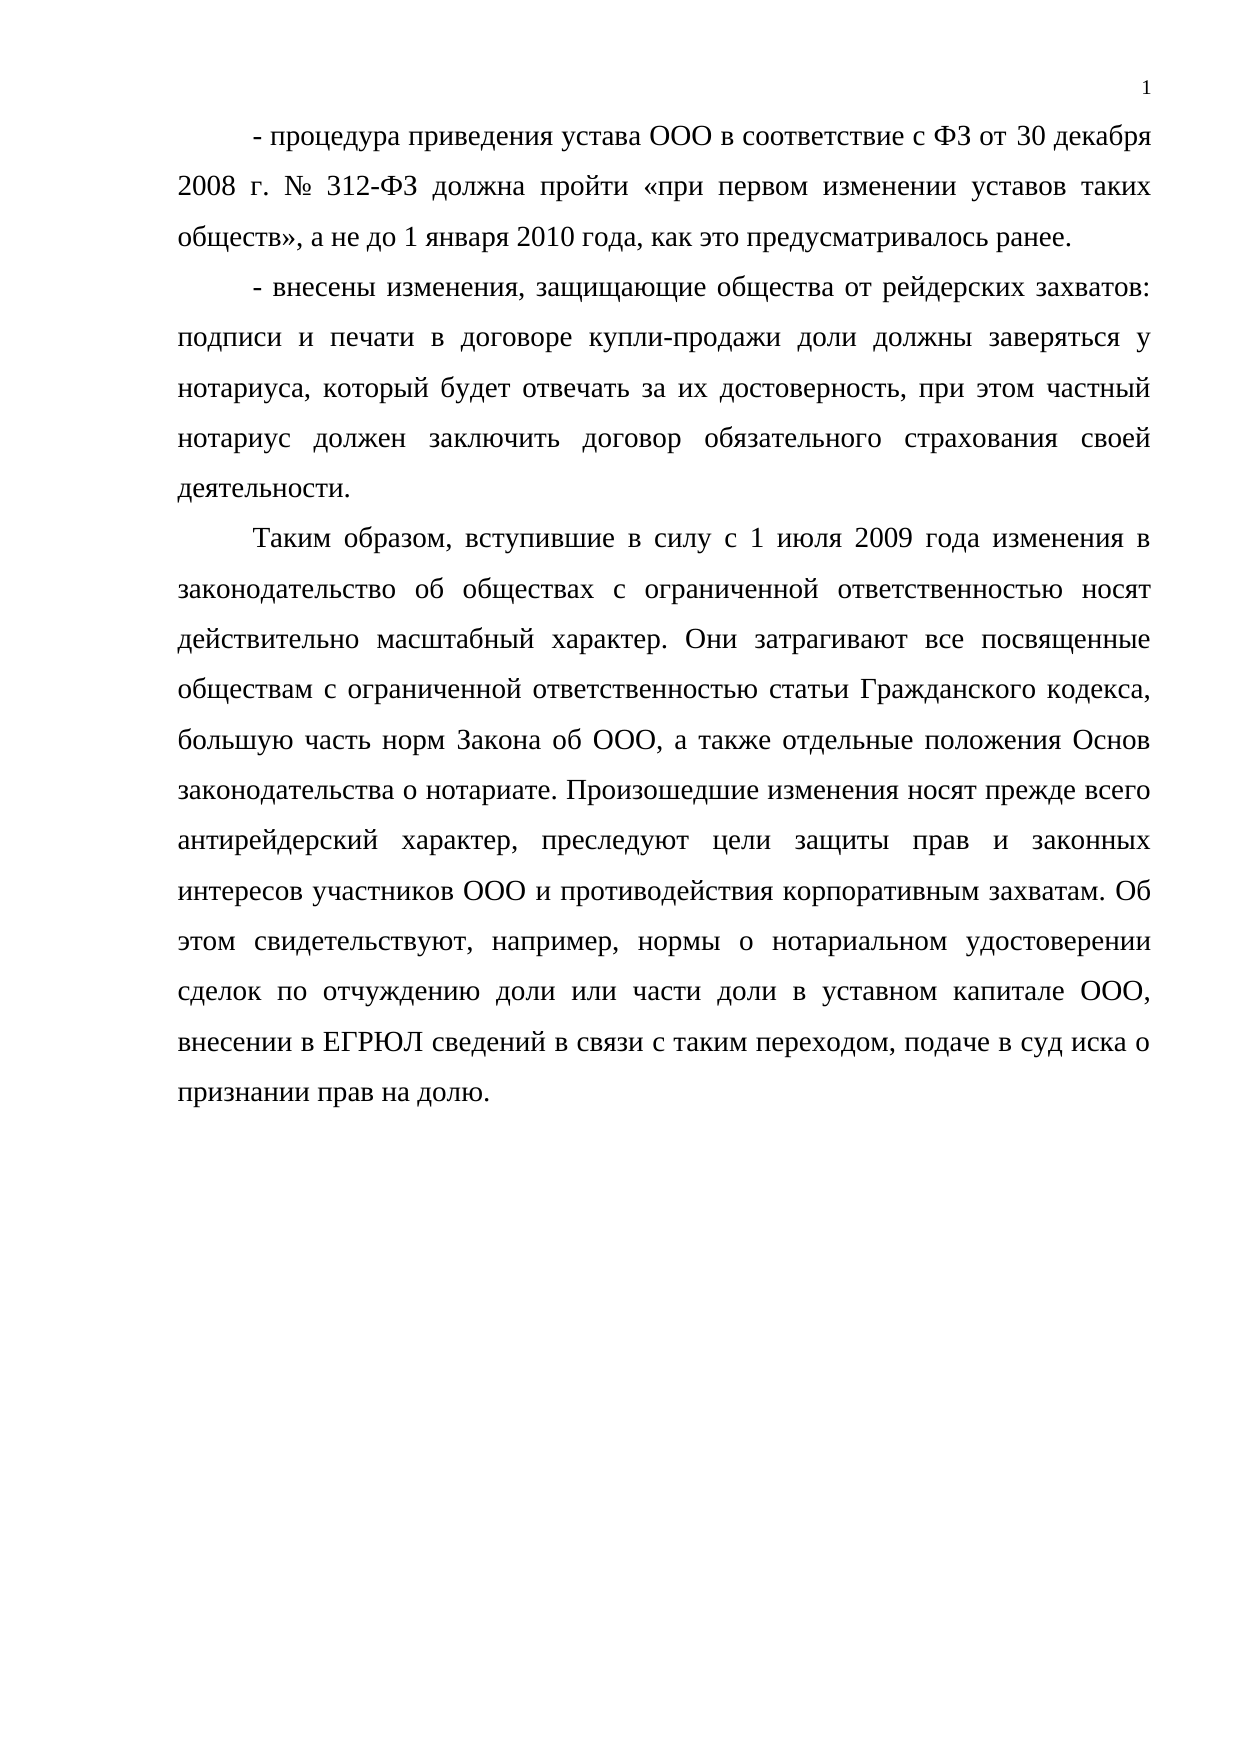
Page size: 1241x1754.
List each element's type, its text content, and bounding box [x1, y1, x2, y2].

text - внесены изменения, защищающие общества от рейдерских захватов: подписи и печати в договоре купли-продажи доли должны заверяться у нотариуса, который будет отвечать за их достоверность, при этом частный нотариус должен заключить договор обязательного страхования своей деятельности. [177, 269, 1152, 504]
text Таким образом, вступившие в силу с 1 июля 2009 года изменения в законодательство об обществах с ограниченной ответственностью носят действительно масштабный характер. Они затрагивают все посвященные обществам с ограниченной ответственностью статьи Гражданского кодекса, большую часть норм Закона об ООО, а также отдельные положения Основ законодательства о нотариате. Произошедшие изменения носят прежде всего антирейдерский характер, преследуют цели защиты прав и законных интересов участников ООО и противодействия корпоративным захватам. Об этом свидетельствуют, например, нормы о нотариальном удостоверении сделок по отчуждению доли или части доли в уставном капитале ООО, внесении в ЕГРЮЛ сведений в связи с таким переходом, подаче в суд иска о признании прав на долю. [177, 521, 1152, 1108]
text - процедура приведения устава ООО в соответствие с ФЗ от 30 декабря 2008 г. № 312-ФЗ должна пройти «при первом изменении уставов таких обществ», а не до 1 января 2010 года, как это предусматривалось ранее. [177, 118, 1152, 252]
